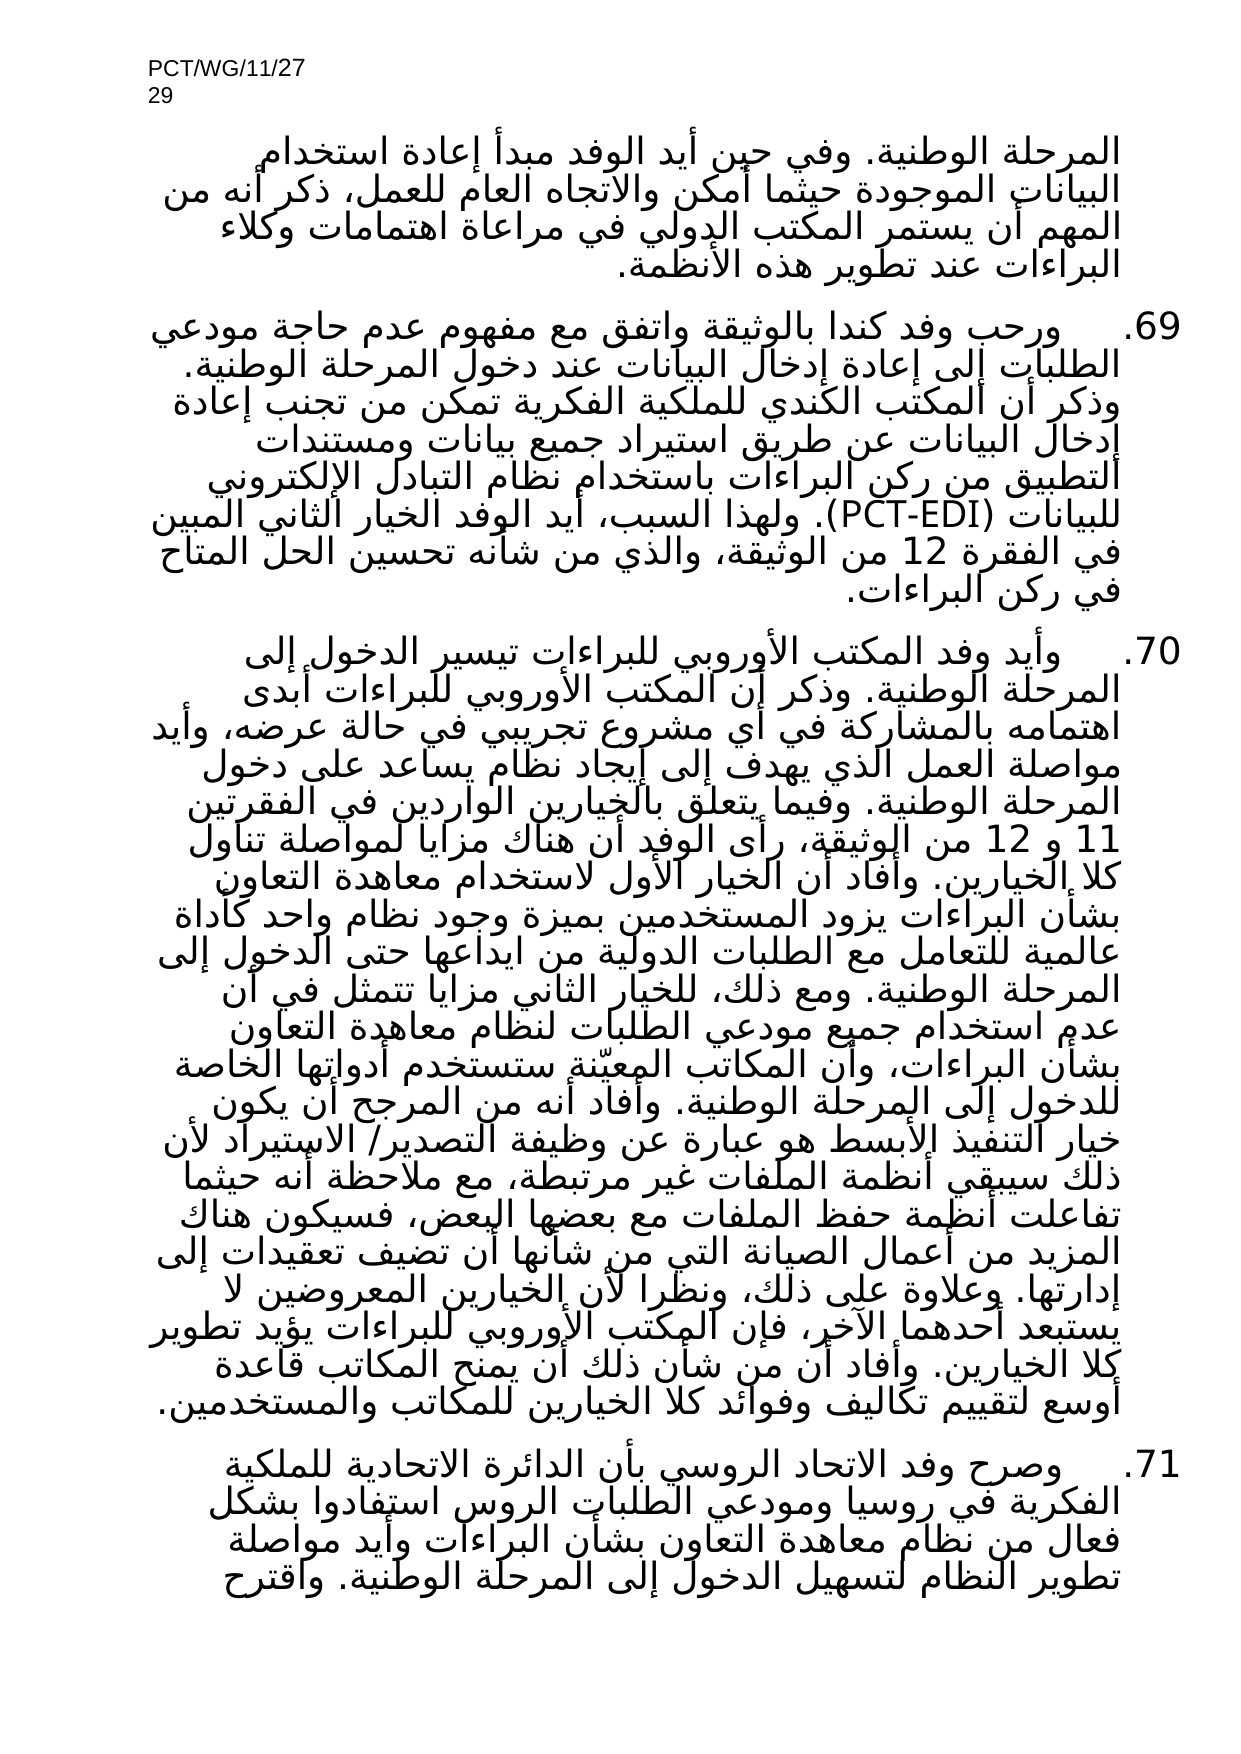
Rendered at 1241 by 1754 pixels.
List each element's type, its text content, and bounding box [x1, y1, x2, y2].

text ورحب وفد كندا بالوثيقة واتفق مع مفهوم عدم حاجة مودعي الطلبات إلى إعادة إدخال البيانات عند دخول المرحلة الوطنية. وذكر أن المكتب الكندي للملكية الفكرية تمكن من تجنب إعادة إدخال البيانات عن طريق استيراد جميع بيانات ومستندات التطبيق من ركن البراءات باستخدام نظام التبادل الإلكتروني للبيانات (PCT-EDI). ولهذا السبب، أيد الوفد الخيار الثاني المبين في الفقرة 12 من الوثيقة، والذي من شأنه تحسين الحل المتاح في ركن البراءات. [148, 309, 1122, 609]
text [148, 1447, 1122, 1597]
text وأيد وفد المكتب الأوروبي للبراءات تيسير الدخول إلى المرحلة الوطنية. وذكر أن المكتب الأوروبي للبراءات أبدى اهتمامه بالمشاركة في أي مشروع تجريبي في حالة عرضه، وأيد مواصلة العمل الذي يهدف إلى إيجاد نظام يساعد على دخول المرحلة الوطنية. وفيما يتعلق بالخيارين الواردين في الفقرتين 11 و 12 من الوثيقة، رأى الوفد أن هناك مزايا لمواصلة تناول كلا الخيارين. وأفاد أن الخيار الأول لاستخدام معاهدة التعاون بشأن البراءات يزود المستخدمين بميزة وجود نظام واحد كأداة عالمية للتعامل مع الطلبات الدولية من ايداعها حتى الدخول إلى المرحلة الوطنية. ومع ذلك، للخيار الثاني مزايا تتمثل في أن عدم استخدام جميع مودعي الطلبات لنظام معاهدة التعاون بشأن البراءات، وأن المكاتب المعيّنة ستستخدم أدواتها الخاصة للدخول إلى المرحلة الوطنية. وأفاد أنه من المرجح أن يكون خيار التنفيذ الأبسط هو عبارة عن وظيفة التصدير/ الاستيراد لأن ذلك سيبقي أنظمة الملفات غير مرتبطة، مع ملاحظة أنه حيثما تفاعلت أنظمة حفظ الملفات مع بعضها البعض، فسيكون هناك المزيد من أعمال الصيانة التي من شأنها أن تضيف تعقيدات إلى إدارتها. وعلاوة على ذلك، ونظرا لأن الخيارين المعروضين لا يستبعد أحدهما الآخر، فإن المكتب الأوروبي للبراءات يؤيد تطوير كلا الخيارين. وأفاد أن من شأن ذلك أن يمنح المكاتب قاعدة أوسع لتقييم تكاليف وفوائد كلا الخيارين للمكاتب والمستخدمين. [148, 634, 1122, 1422]
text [148, 134, 1122, 284]
